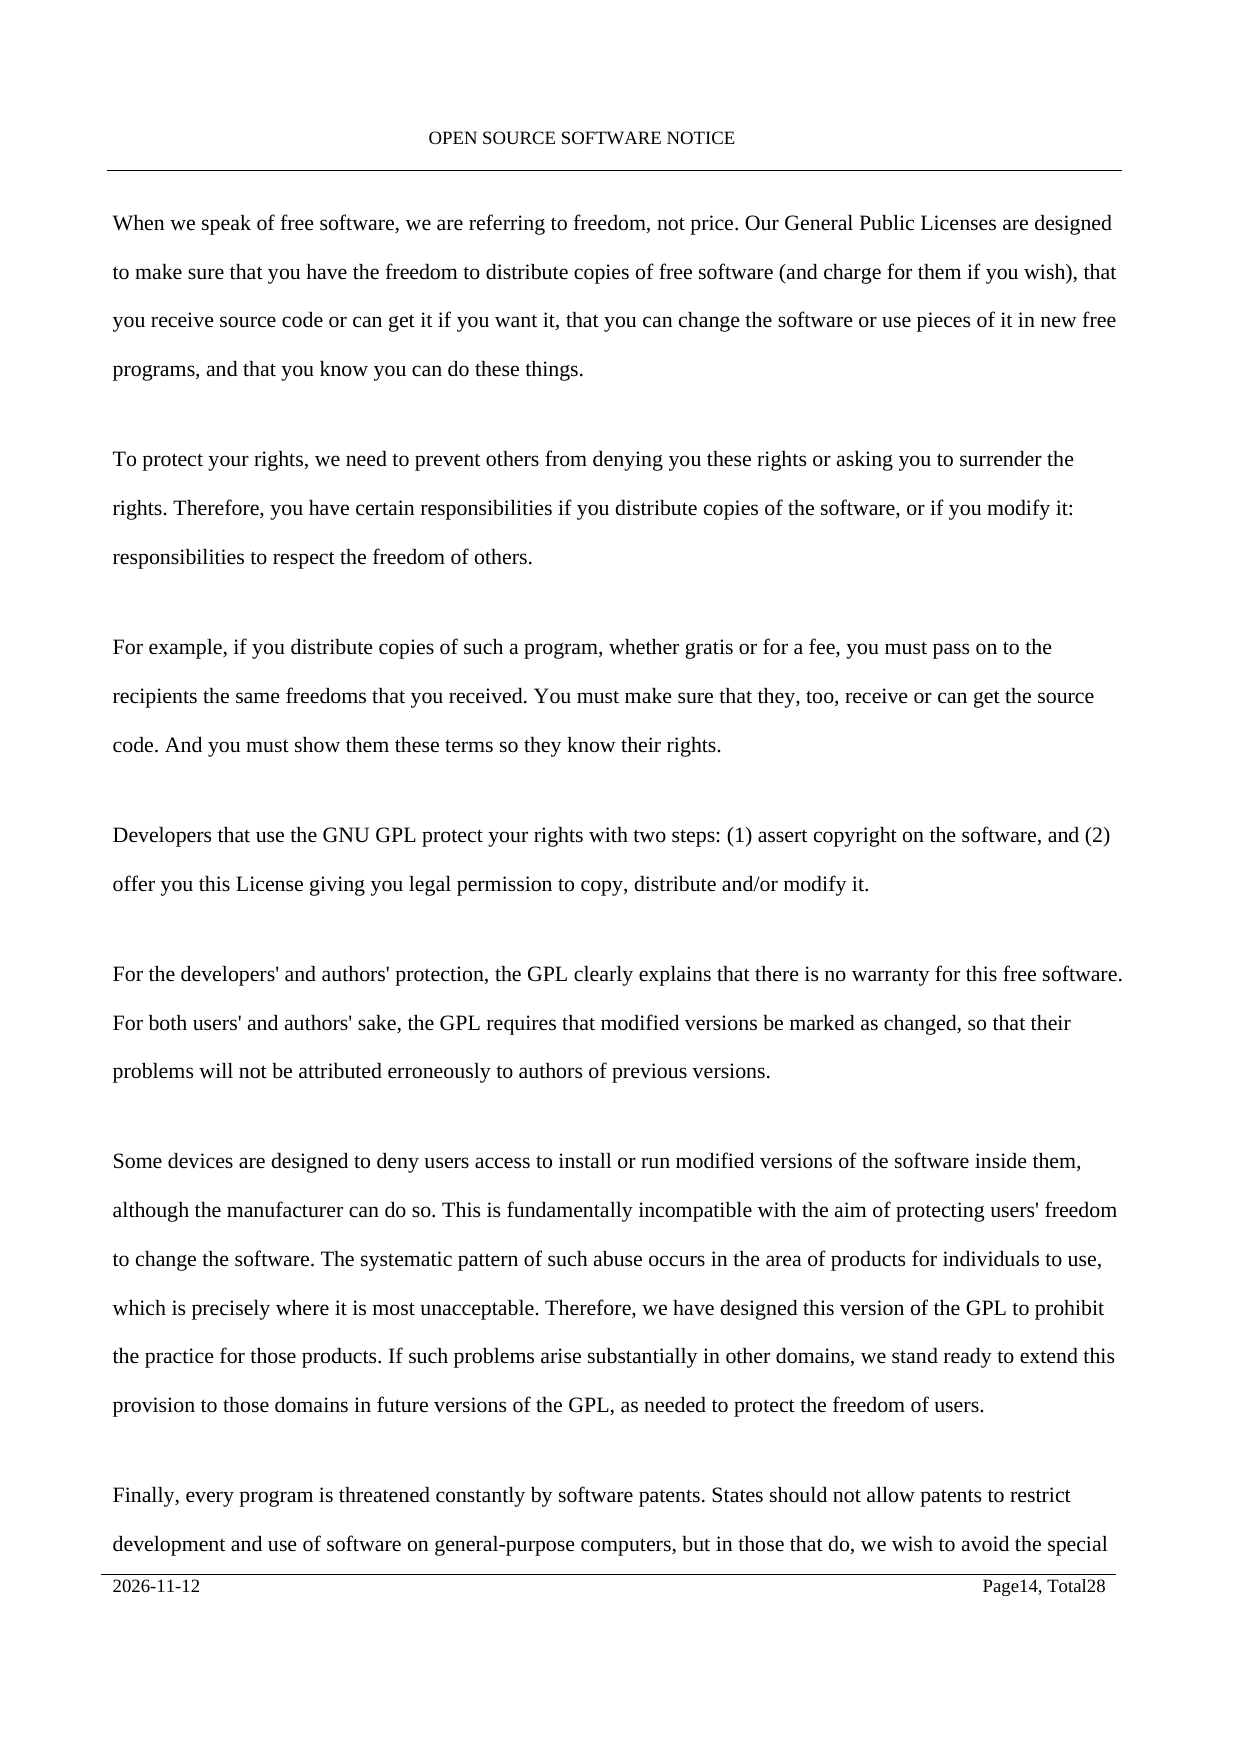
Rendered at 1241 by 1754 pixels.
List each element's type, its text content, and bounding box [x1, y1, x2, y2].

text To protect your rights, we need to prevent others from denying you these rights or asking you to surrender the rights. Therefore, you have certain responsibilities if you distribute copies of the software, or if you modify it: responsibilities to respect the freedom of others. [112, 443, 1128, 573]
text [112, 1479, 1128, 1560]
text For example, if you distribute copies of such a program, whether gratis or for a fee, you must pass on to the recipients the same freedoms that you received. You must make sure that they, too, receive or can get the source code. And you must show them these terms so they know their rights. [112, 631, 1128, 761]
text Developers that use the GNU GPL protect your rights with two steps: (1) assert copyright on the software, and (2) offer you this License giving you legal permission to copy, distribute and/or modify it. [112, 818, 1128, 899]
text When we speak of free software, we are referring to freedom, not price. Our General Public Licenses are designed to make sure that you have the freedom to distribute copies of free software (and charge for them if you wish), that you receive source code or can get it if you want it, that you can change the software or use pieces of it in new free programs, and that you know you can do these things. [112, 206, 1128, 385]
text Some devices are designed to deny users access to install or run modified versions of the software inside them, although the manufacturer can do so. This is fundamentally incompatible with the aim of protecting users' freedom to change the software. The systematic pattern of such abuse occurs in the area of products for individuals to use, which is precisely where it is most unacceptable. Therefore, we have designed this version of the GPL to prohibit the practice for those products. If such problems arise substantially in other domains, we stand ready to extend this provision to those domains in future versions of the GPL, as needed to protect the freedom of users. [112, 1145, 1128, 1421]
text For the developers' and authors' protection, the GPL clearly explains that there is no warranty for this free software. For both users' and authors' sake, the GPL requires that modified versions be marked as changed, so that their problems will not be attributed erroneously to authors of previous versions. [112, 957, 1128, 1087]
